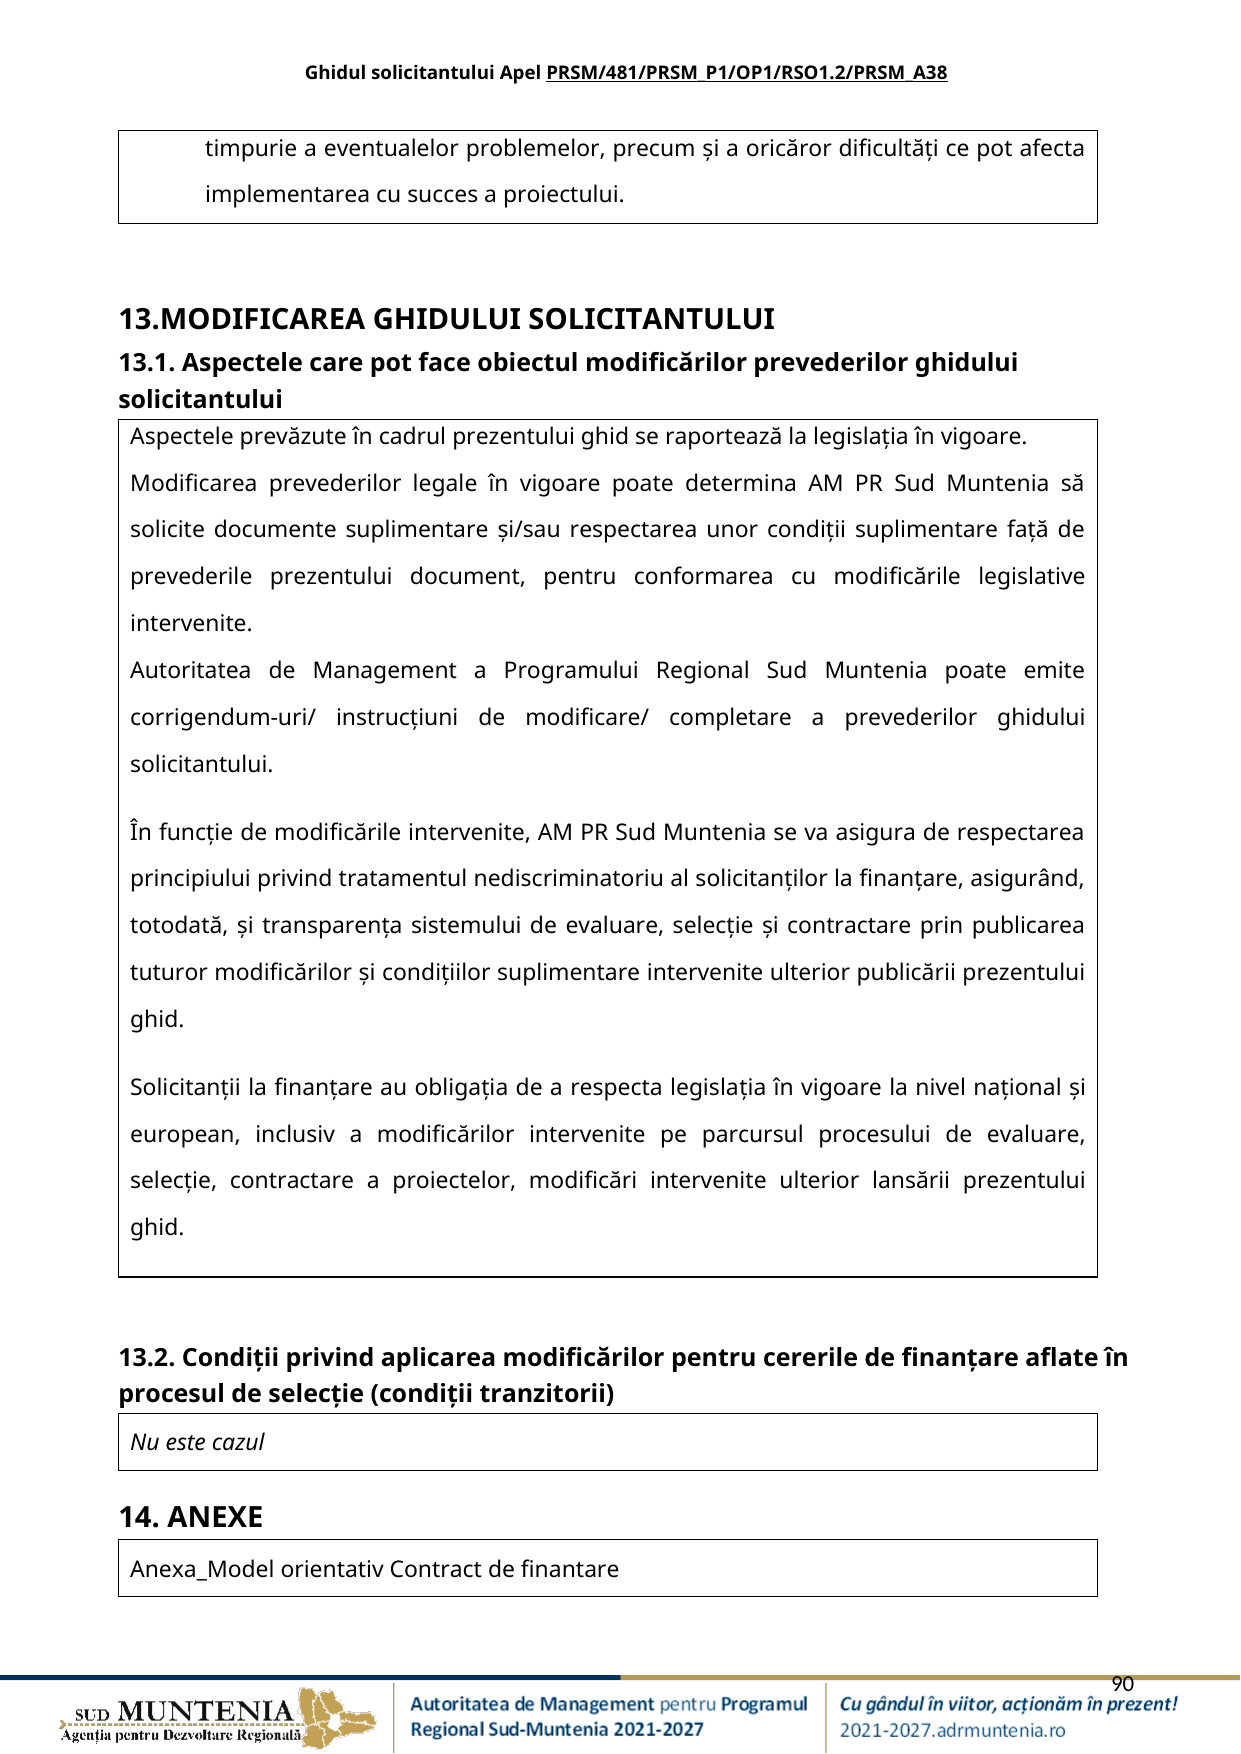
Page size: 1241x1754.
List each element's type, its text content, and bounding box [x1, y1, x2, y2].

subtitle 13.MODIFICAREA GHIDULUI SOLICITANTULUI [118, 298, 1134, 338]
subtitle 13.2. Condiții privind aplicarea modificărilor pentru cererile de finanțare aflate în procesul de selecție (condiții tranzitorii) [118, 1339, 1134, 1410]
subtitle 14. ANEXE [118, 1496, 1134, 1536]
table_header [119, 1540, 1097, 1596]
picture [0, 1675, 1241, 1754]
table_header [119, 131, 1097, 223]
table_header Aspectele prevăzute în cadrul prezentului ghid se raportează la legislația în vigoare. Modificarea prevederilor legale în vigoare poate determina AM PR Sud Muntenia să solicite documente suplimentare și/sau respectarea unor condiții suplimentare față de prevederile prezentului document, pentru conformarea cu modificările legislative intervenite. Autoritatea de Management a Programului Regional Sud Muntenia poate emite corrigendum-uri/ instrucțiuni de modificare/ completare a prevederilor ghidului solicitantului. În funcție de modificările intervenite, AM PR Sud Muntenia se va asigura de respectarea principiului privind tratamentul nediscriminatoriu al solicitanților la finanțare, asigurând, totodată, și transparența sistemului de evaluare, selecție și contractare prin publicarea tuturor modificărilor și condițiilor suplimentare intervenite ulterior publicării prezentului ghid. Solicitanţii la finanțare au obligația de a respecta legislaţia în vigoare la nivel naţional şi european, inclusiv a modificărilor intervenite pe parcursul procesului de evaluare, selecție, contractare a proiectelor, modificări intervenite ulterior lansării prezentului ghid. [119, 420, 1097, 1276]
table_header Nu este cazul [119, 1414, 1097, 1470]
subtitle 13.1. Aspectele care pot face obiectul modificărilor prevederilor ghidului solicitantului [118, 345, 1134, 416]
